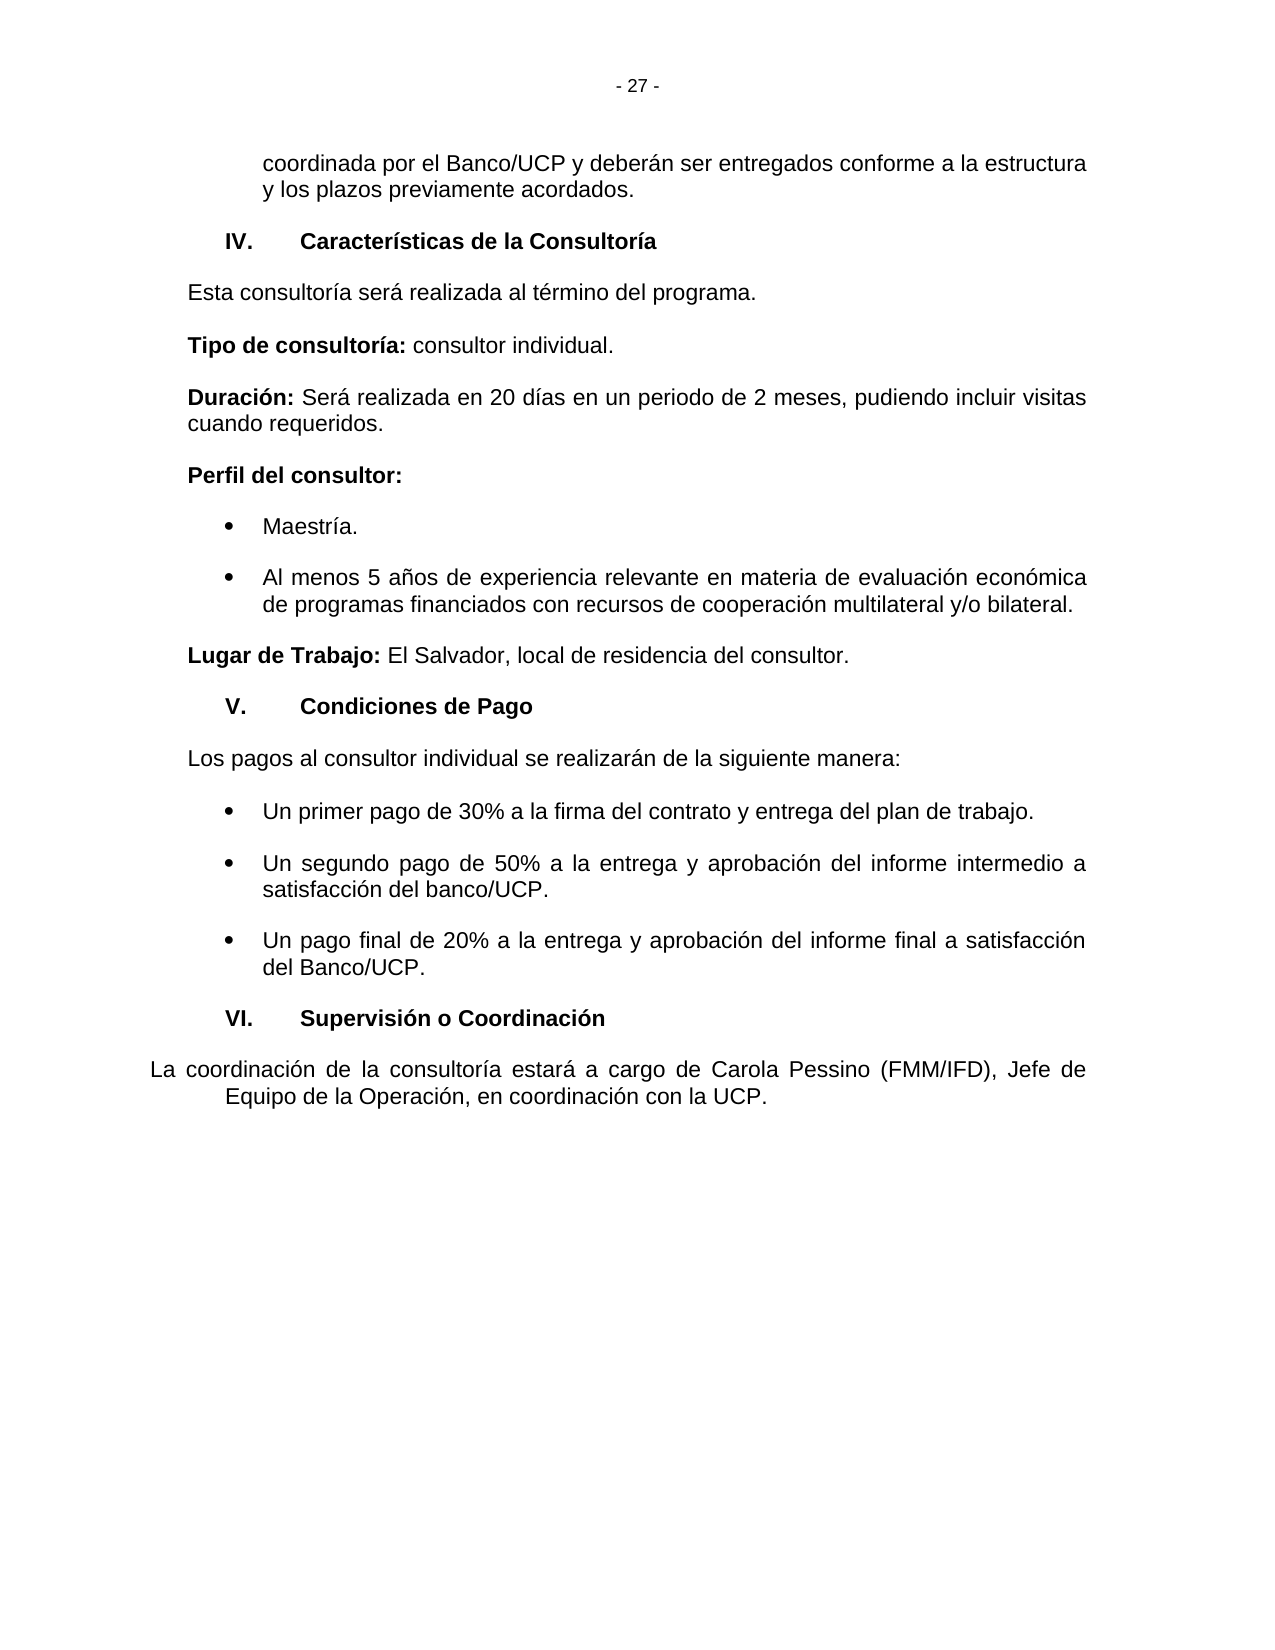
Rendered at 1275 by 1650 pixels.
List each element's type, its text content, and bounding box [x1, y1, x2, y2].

list Al menos 5 años de experiencia relevante en materia de evaluación económica de programas financiados con recursos de cooperación multilateral y/o bilateral. [225, 564, 1087, 617]
text Duración: Será realizada en 20 días en un periodo de 2 meses, pudiendo incluir visitas cuando requeridos. [187, 384, 1087, 437]
text Tipo de consultoría: consultor individual. [187, 332, 1087, 359]
list Condiciones de Pago [225, 693, 1087, 720]
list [225, 150, 1087, 203]
text La coordinación de la consultoría estará a cargo de Carola Pessino (FMM/IFD), Jefe de Equipo de la Operación, en coordinación con la UCP. [150, 1056, 1087, 1109]
list Maestría. [225, 513, 1087, 539]
text Lugar de Trabajo: El Salvador, local de residencia del consultor. [187, 642, 1087, 668]
text Perfil del consultor: [187, 462, 1087, 488]
list Esta consultoría será realizada al término del programa. [187, 279, 1087, 305]
list Supervisión o Coordinación [225, 1005, 1087, 1031]
list Un pago final de 20% a la entrega y aprobación del informe final a satisfacción del Banco/UCP. [225, 927, 1087, 980]
list Los pagos al consultor individual se realizarán de la siguiente manera: [187, 745, 1087, 771]
list Características de la Consultoría [225, 228, 1087, 254]
list Un primer pago de 30% a la firma del contrato y entrega del plan de trabajo. [225, 798, 1087, 824]
list Un segundo pago de 50% a la entrega y aprobación del informe intermedio a satisfacción del banco/UCP. [225, 849, 1087, 902]
